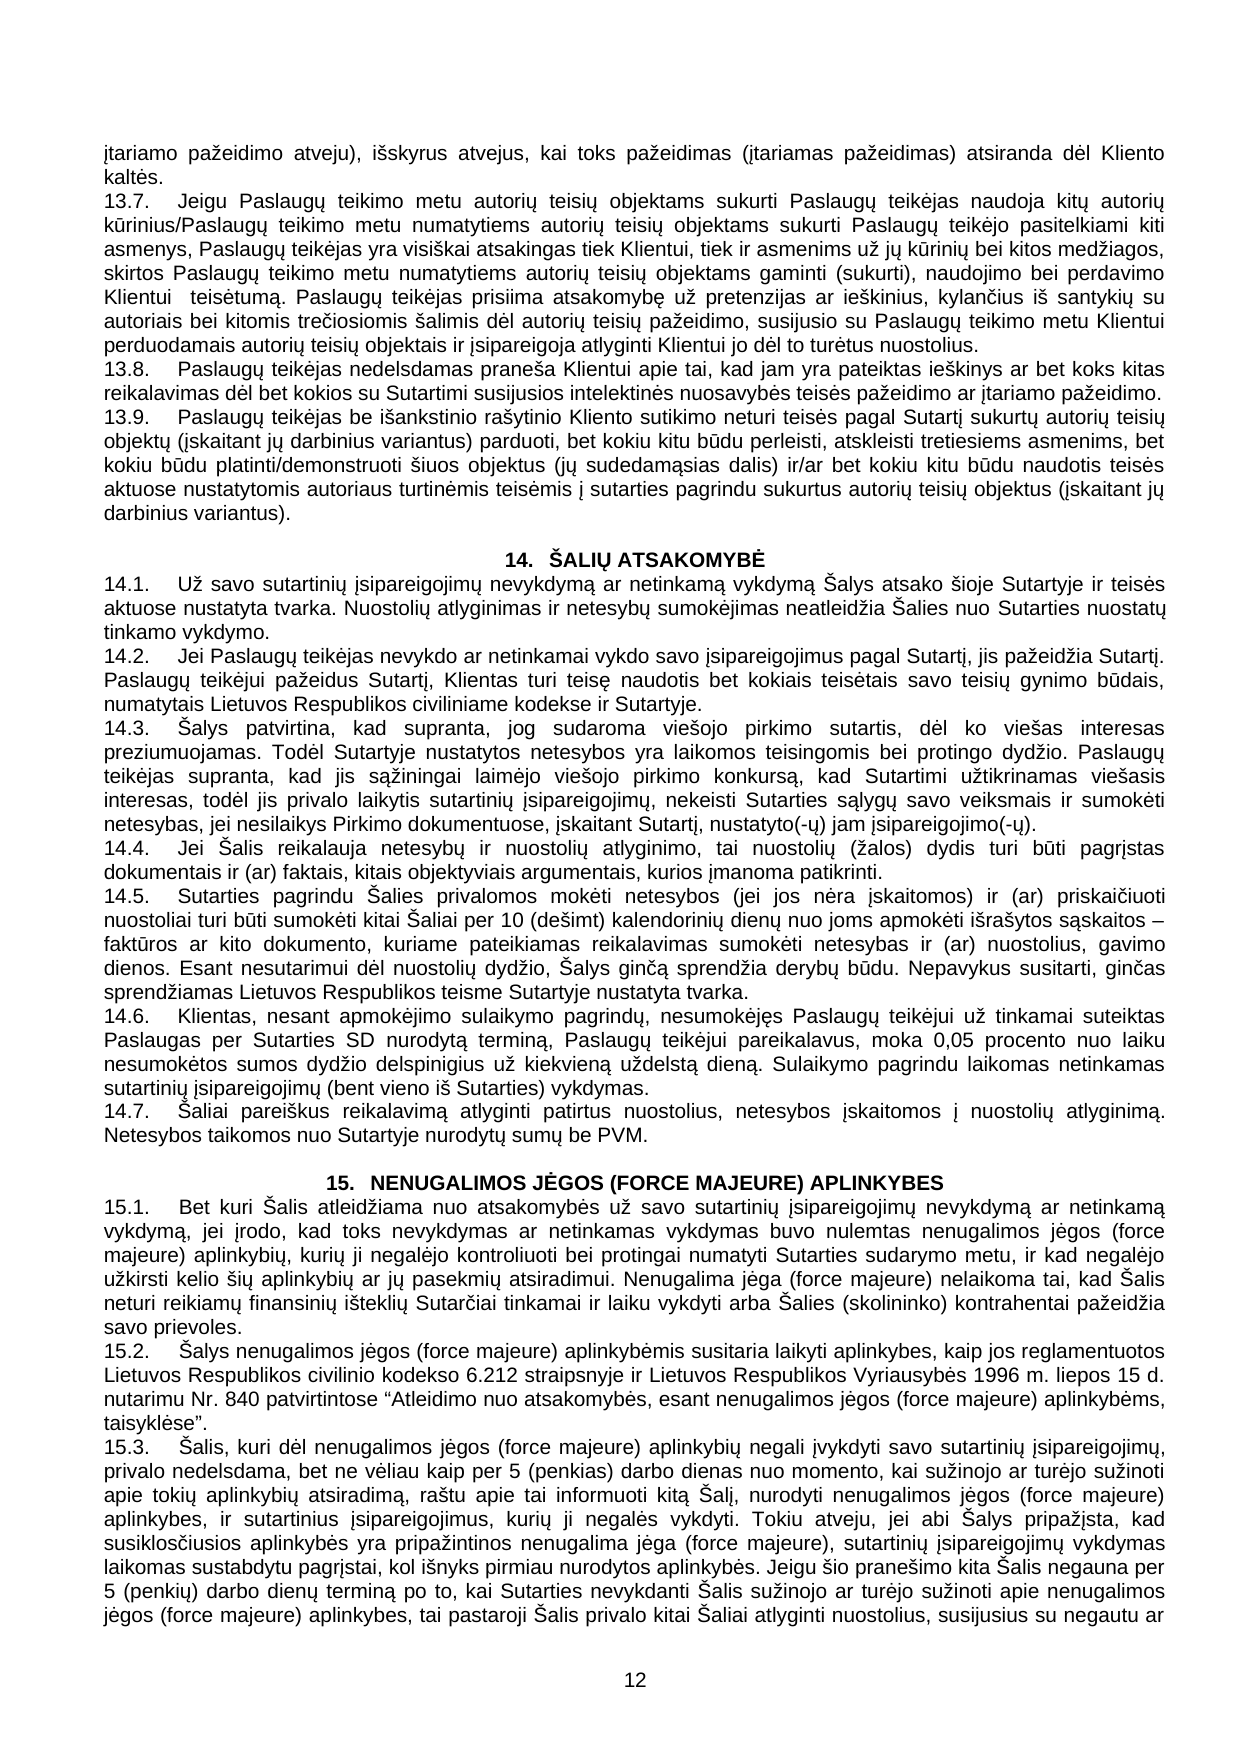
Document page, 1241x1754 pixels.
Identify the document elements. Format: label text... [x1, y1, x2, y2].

list Šaliai pareiškus reikalavimą atlyginti patirtus nuostolius, netesybos įskaitomos į nuostolių atlyginimą. Netesybos taikomos nuo Sutartyje nurodytų sumų be PVM. [103, 1099, 1167, 1147]
list Jei Šalis reikalauja netesybų ir nuostolių atlyginimo, tai nuostolių (žalos) dydis turi būti pagrįstas dokumentais ir (ar) faktais, kitais objektyviais argumentais, kurios įmanoma patikrinti. [103, 836, 1167, 884]
list Šalys patvirtina, kad supranta, jog sudaroma viešojo pirkimo sutartis, dėl ko viešas interesas preziumuojamas. Todėl Sutartyje nustatytos netesybos yra laikomos teisingomis bei protingo dydžio. Paslaugų teikėjas supranta, kad jis sąžiningai laimėjo viešojo pirkimo konkursą, kad Sutartimi užtikrinamas viešasis interesas, todėl jis privalo laikytis sutartinių įsipareigojimų, nekeisti Sutarties sąlygų savo veiksmais ir sumokėti netesybas, jei nesilaikys Pirkimo dokumentuose, įskaitant Sutartį, nustatyto(-ų) jam įsipareigojimo(-ų). [103, 716, 1167, 836]
list Jei Paslaugų teikėjas nevykdo ar netinkamai vykdo savo įsipareigojimus pagal Sutartį, jis pažeidžia Sutartį. Paslaugų teikėjui pažeidus Sutartį, Klientas turi teisę naudotis bet kokiais teisėtais savo teisių gynimo būdais, numatytais Lietuvos Respublikos civiliniame kodekse ir Sutartyje. [103, 644, 1167, 716]
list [103, 1435, 1167, 1626]
list Klientas, nesant apmokėjimo sulaikymo pagrindų, nesumokėjęs Paslaugų teikėjui už tinkamai suteiktas Paslaugas per Sutarties SD nurodytą terminą, Paslaugų teikėjui pareikalavus, moka 0,05 procento nuo laiku nesumokėtos sumos dydžio delspinigius už kiekvieną uždelstą dieną. Sulaikymo pagrindu laikomas netinkamas sutartinių įsipareigojimų (bent vieno iš Sutarties) vykdymas. [103, 1003, 1167, 1099]
list Paslaugų teikėjas be išankstinio rašytinio Kliento sutikimo neturi teisės pagal Sutartį sukurtų autorių teisių objektų (įskaitant jų darbinius variantus) parduoti, bet kokiu kitu būdu perleisti, atskleisti tretiesiems asmenims, bet kokiu būdu platinti/demonstruoti šiuos objektus (jų sudedamąsias dalis) ir/ar bet kokiu kitu būdu naudotis teisės aktuose nustatytomis autoriaus turtinėmis teisėmis į sutarties pagrindu sukurtus autorių teisių objektus (įskaitant jų darbinius variantus). [103, 404, 1167, 524]
list Šalys nenugalimos jėgos (force majeure) aplinkybėmis susitaria laikyti aplinkybes, kaip jos reglamentuotos Lietuvos Respublikos civilinio kodekso 6.212 straipsnyje ir Lietuvos Respublikos Vyriausybės 1996 m. liepos 15 d. nutarimu Nr. 840 patvirtintose “Atleidimo nuo atsakomybės, esant nenugalimos jėgos (force majeure) aplinkybėms, taisyklėse”. [103, 1339, 1167, 1435]
list NENUGALIMOS JĖGOS (FORCE MAJEURE) APLINKYBES [103, 1171, 1167, 1195]
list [103, 141, 1167, 189]
list Sutarties pagrindu Šalies privalomos mokėti netesybos (jei jos nėra įskaitomos) ir (ar) priskaičiuoti nuostoliai turi būti sumokėti kitai Šaliai per 10 (dešimt) kalendorinių dienų nuo joms apmokėti išrašytos sąskaitos – faktūros ar kito dokumento, kuriame pateikiamas reikalavimas sumokėti netesybas ir (ar) nuostolius, gavimo dienos. Esant nesutarimui dėl nuostolių dydžio, Šalys ginčą sprendžia derybų būdu. Nepavykus susitarti, ginčas sprendžiamas Lietuvos Respublikos teisme Sutartyje nustatyta tvarka. [103, 884, 1167, 1003]
list ŠALIŲ ATSAKOMYBĖ [103, 548, 1167, 572]
list Jeigu Paslaugų teikimo metu autorių teisių objektams sukurti Paslaugų teikėjas naudoja kitų autorių kūrinius/Paslaugų teikimo metu numatytiems autorių teisių objektams sukurti Paslaugų teikėjo pasitelkiami kiti asmenys, Paslaugų teikėjas yra visiškai atsakingas tiek Klientui, tiek ir asmenims už jų kūrinių bei kitos medžiagos, skirtos Paslaugų teikimo metu numatytiems autorių teisių objektams gaminti (sukurti), naudojimo bei perdavimo Klientui teisėtumą. Paslaugų teikėjas prisiima atsakomybę už pretenzijas ar ieškinius, kylančius iš santykių su autoriais bei kitomis trečiosiomis šalimis dėl autorių teisių pažeidimo, susijusio su Paslaugų teikimo metu Klientui perduodamais autorių teisių objektais ir įsipareigoja atlyginti Klientui jo dėl to turėtus nuostolius. [103, 189, 1167, 357]
list Už savo sutartinių įsipareigojimų nevykdymą ar netinkamą vykdymą Šalys atsako šioje Sutartyje ir teisės aktuose nustatyta tvarka. Nuostolių atlyginimas ir netesybų sumokėjimas neatleidžia Šalies nuo Sutarties nuostatų tinkamo vykdymo. [103, 572, 1167, 644]
list Paslaugų teikėjas nedelsdamas praneša Klientui apie tai, kad jam yra pateiktas ieškinys ar bet koks kitas reikalavimas dėl bet kokios su Sutartimi susijusios intelektinės nuosavybės teisės pažeidimo ar įtariamo pažeidimo. [103, 357, 1167, 404]
list Bet kuri Šalis atleidžiama nuo atsakomybės už savo sutartinių įsipareigojimų nevykdymą ar netinkamą vykdymą, jei įrodo, kad toks nevykdymas ar netinkamas vykdymas buvo nulemtas nenugalimos jėgos (force majeure) aplinkybių, kurių ji negalėjo kontroliuoti bei protingai numatyti Sutarties sudarymo metu, ir kad negalėjo užkirsti kelio šių aplinkybių ar jų pasekmių atsiradimui. Nenugalima jėga (force majeure) nelaikoma tai, kad Šalis neturi reikiamų finansinių išteklių Sutarčiai tinkamai ir laiku vykdyti arba Šalies (skolininko) kontrahentai pažeidžia savo prievoles. [103, 1195, 1167, 1339]
